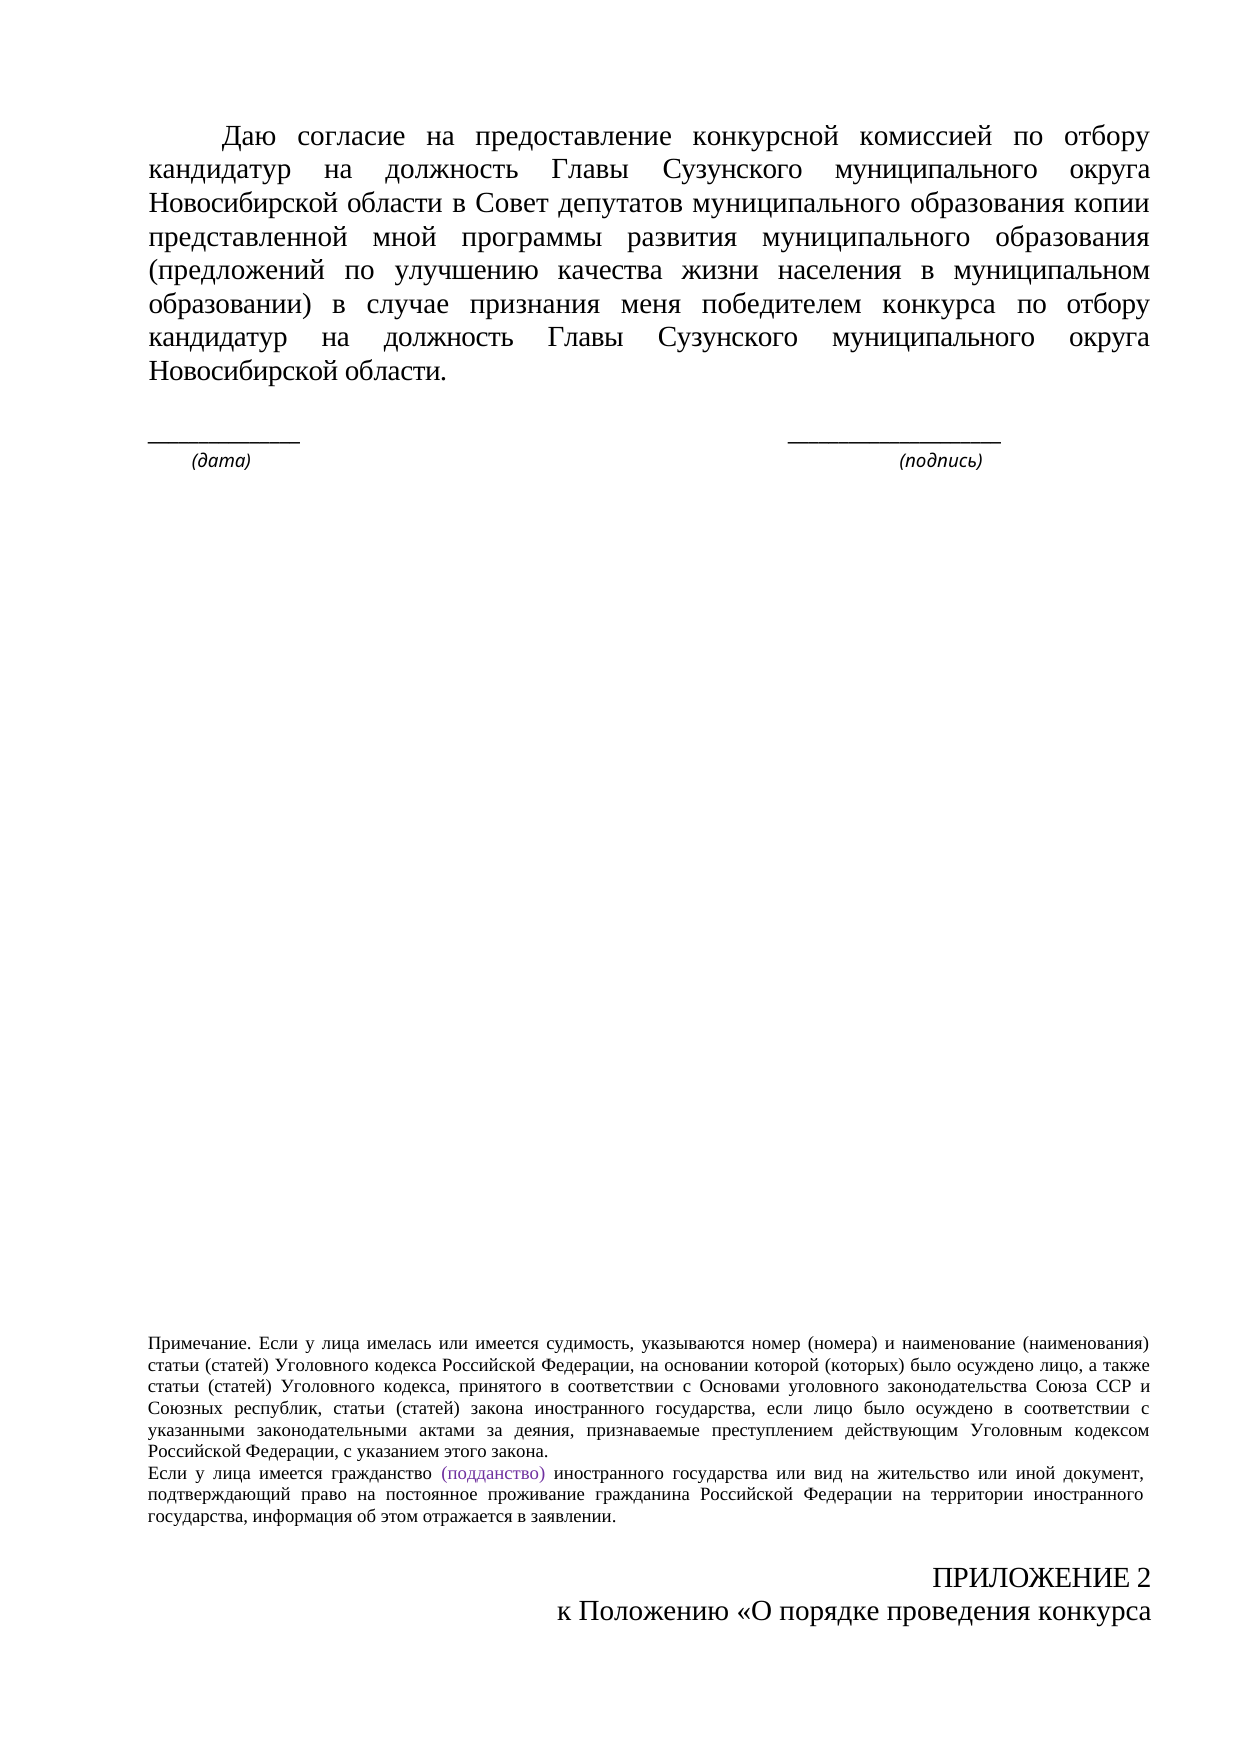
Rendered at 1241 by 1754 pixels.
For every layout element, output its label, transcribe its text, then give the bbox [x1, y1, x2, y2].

text (дата) (подпись) [148, 447, 1152, 473]
text Примечание. Если у лица имелась или имеется судимость, указываются номер (номера) и наименование (наименования) статьи (статей) Уголовного кодекса Российской Федерации, на основании которой (которых) было осуждено лицо, а также статьи (статей) Уголовного кодекса, принятого в соответствии с Основами уголовного законодательства Союза ССР и Союзных республик, статьи (статей) закона иностранного государства, если лицо было осуждено в соответствии с указанными законодательными актами за деяния, признаваемые преступлением действующим Уголовным кодексом Российской Федерации, с указанием этого закона. [148, 1332, 1152, 1462]
text Даю согласие на предоставление конкурсной комиссией по отбору кандидатур на должность Главы Сузунского муниципального округа Новосибирской области в Совет депутатов муниципального образования копии представленной мной программы развития муниципального образования (предложений по улучшению качества жизни населения в муниципальном образовании) в случае признания меня победителем конкурса по отбору кандидатур на должность Главы Сузунского муниципального округа Новосибирской области. [148, 118, 1150, 386]
text Если у лица имеется гражданство (подданство) иностранного государства или вид на жительство или иной документ, подтверждающий право на постоянное проживание гражданина Российской Федерации на территории иностранного государства, информация об этом отражается в заявлении. [148, 1462, 1146, 1526]
text _______________ _____________________ [148, 416, 1152, 447]
text к Положению «О порядке проведения конкурса [148, 1593, 1152, 1627]
text ПРИЛОЖЕНИЕ 2 [148, 1560, 1152, 1593]
